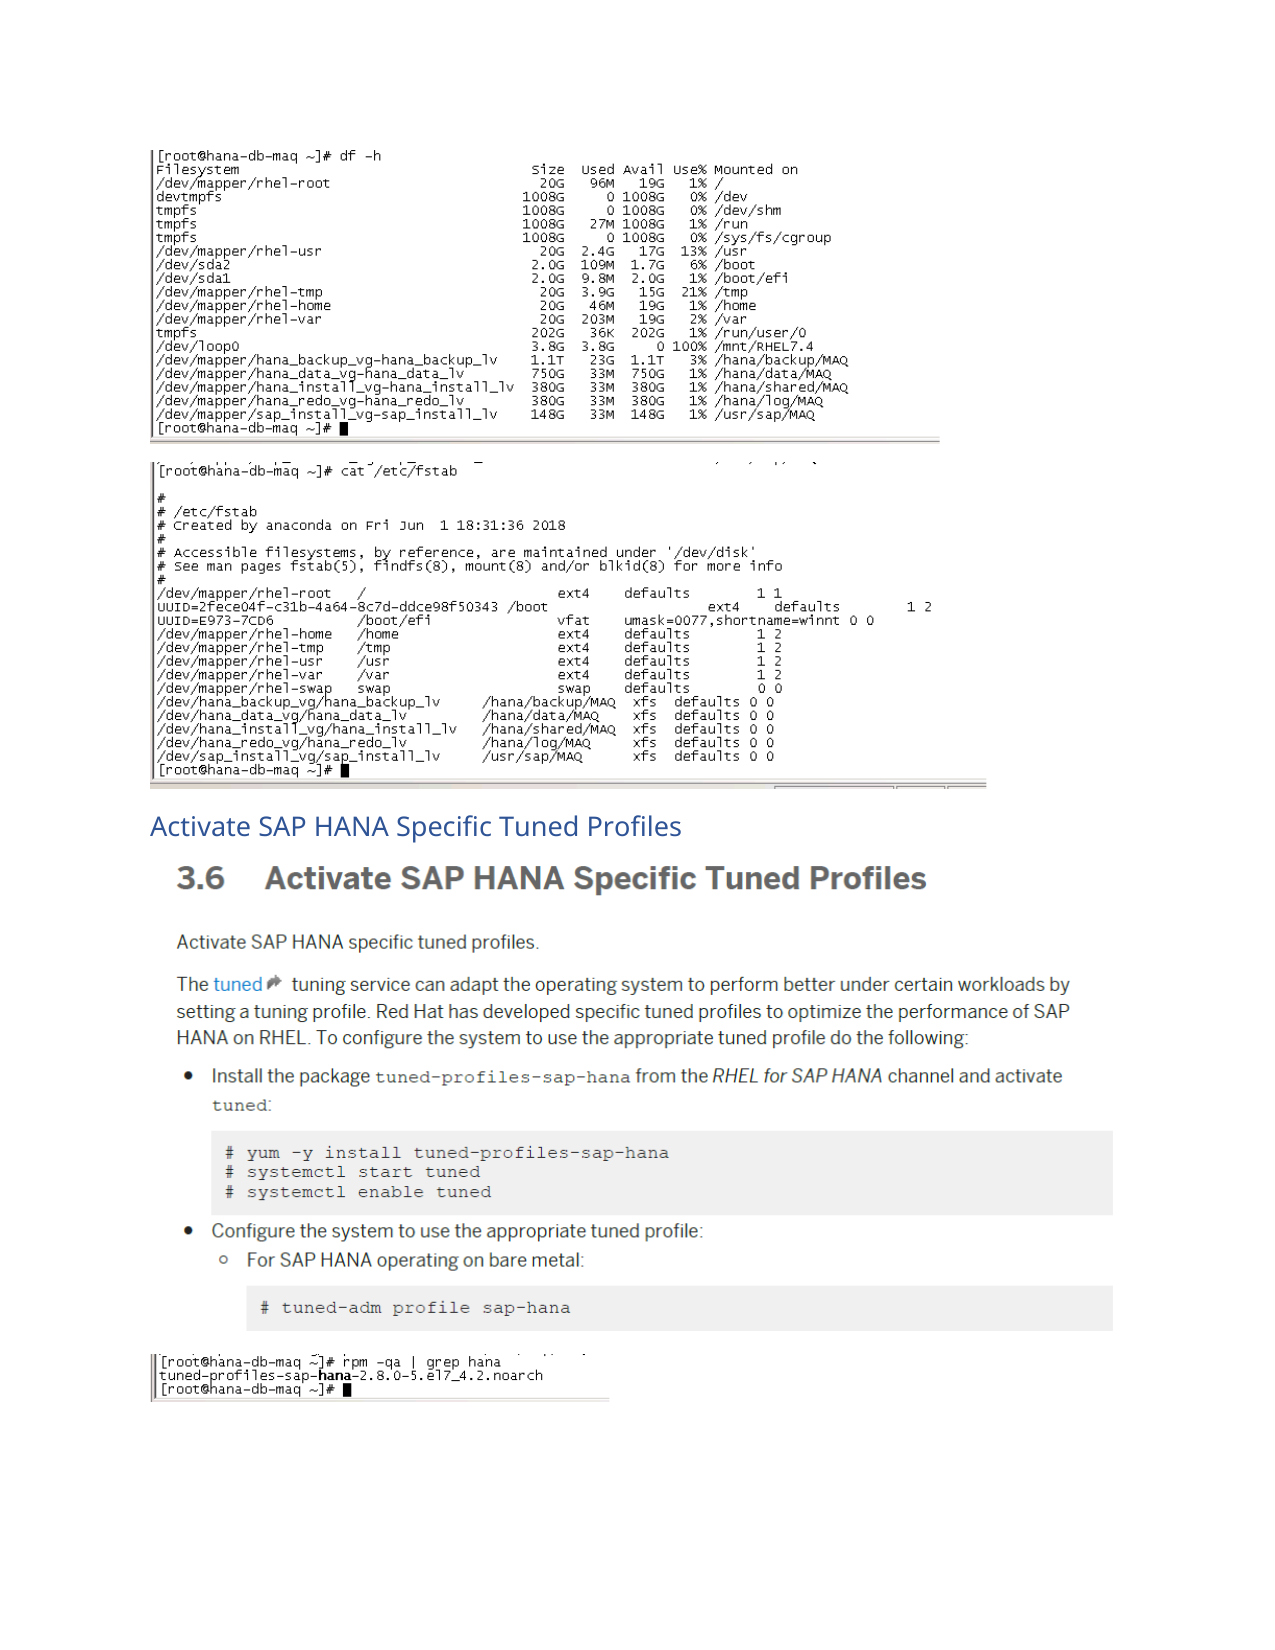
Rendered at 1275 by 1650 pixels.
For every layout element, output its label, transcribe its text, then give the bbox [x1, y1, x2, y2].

picture [150, 1354, 610, 1402]
subtitle Activate SAP HANA Specific Tuned Profiles [150, 807, 1125, 844]
picture [150, 847, 1125, 1336]
picture [150, 462, 987, 789]
picture [150, 150, 940, 444]
